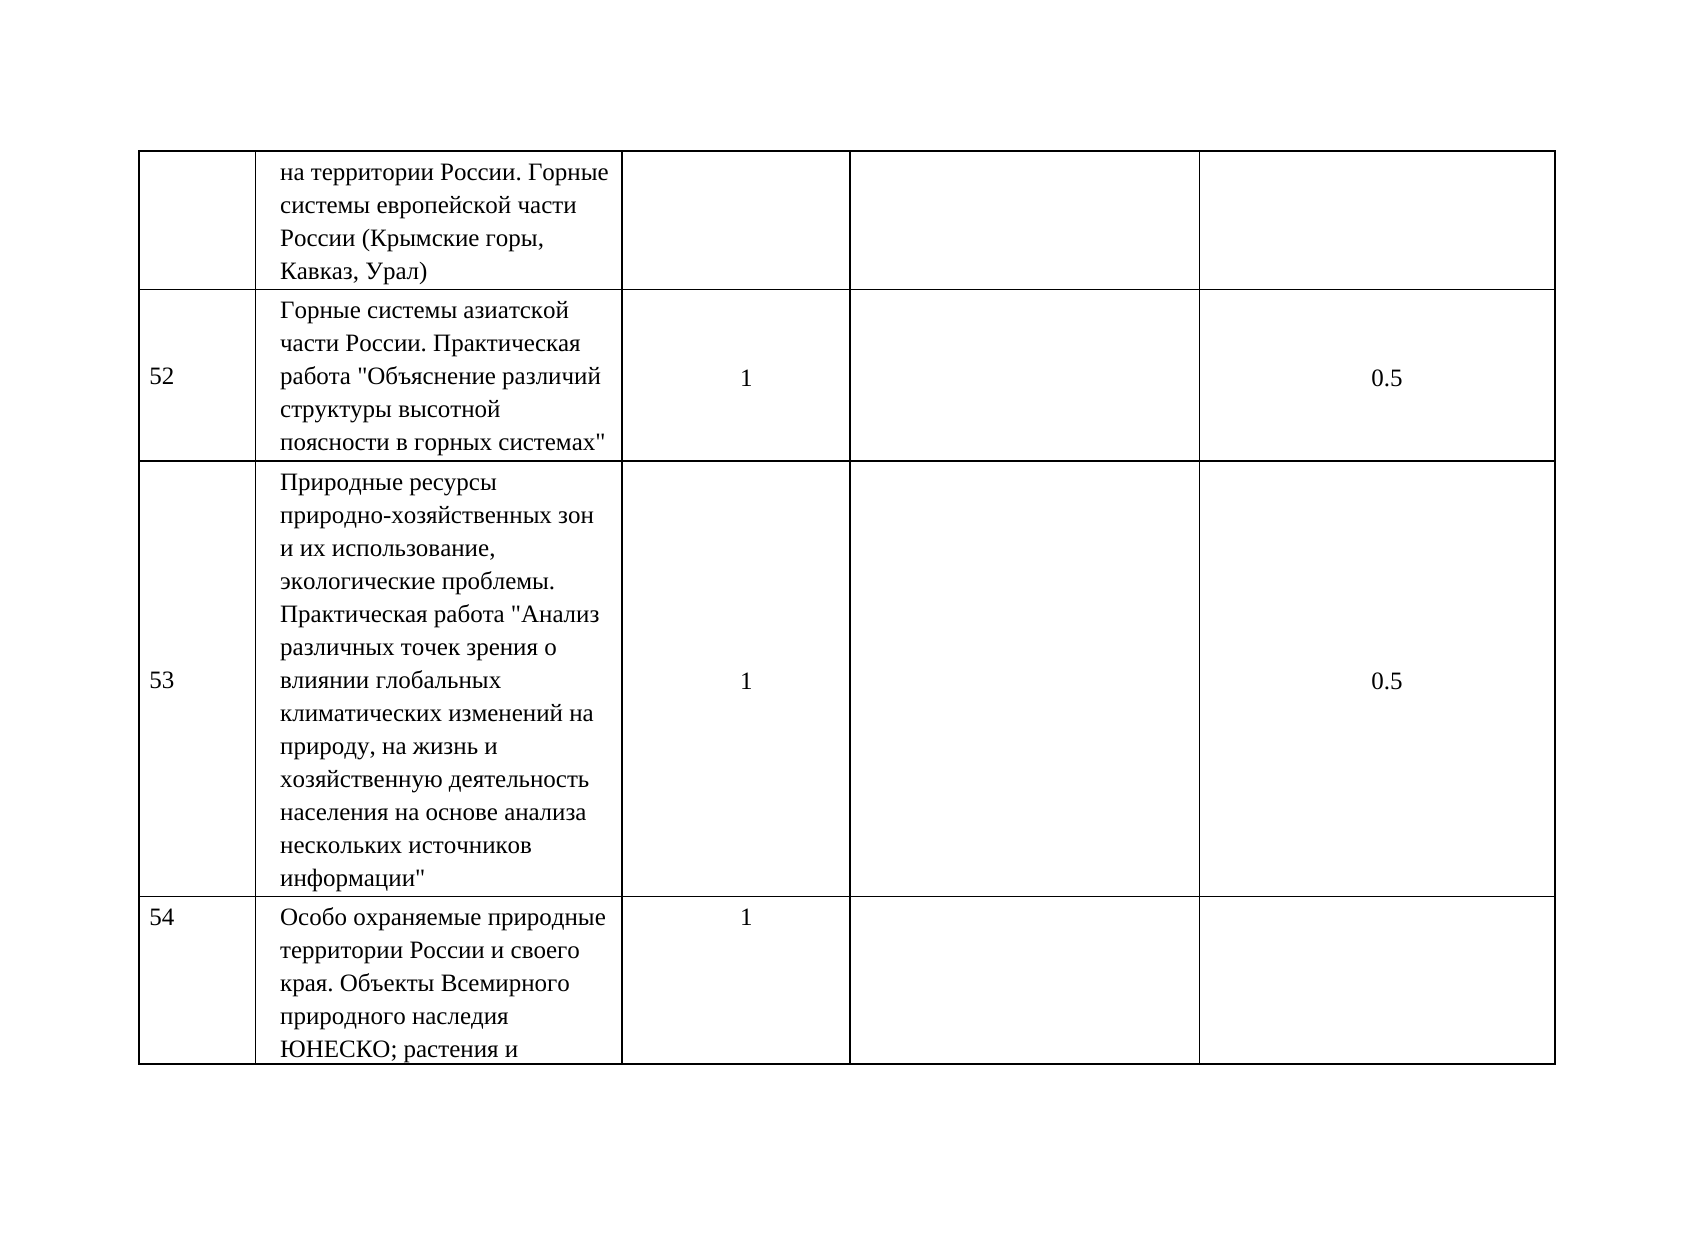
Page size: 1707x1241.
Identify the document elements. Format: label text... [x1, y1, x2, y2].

table_cell [851, 462, 1199, 896]
table_cell [1200, 152, 1554, 288]
table_cell 0.5 [1200, 462, 1554, 896]
table_cell 1 [623, 897, 849, 1063]
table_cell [256, 152, 621, 288]
table_cell [851, 897, 1199, 1063]
table_cell 1 [623, 152, 849, 288]
table_cell 54 [140, 897, 255, 1063]
table_cell Природные ресурсы природно-хозяйственных зон и их использование, экологические проблемы. Практическая работа "Анализ различных точек зрения о влиянии глобальных климатических изменений на природу, на жизнь и хозяйственную деятельность населения на основе анализа нескольких источников информации" [256, 462, 621, 896]
table_cell [851, 290, 1199, 460]
table_cell Горные системы азиатской части России. Практическая работа "Объяснение различий структуры высотной поясности в горных системах" [256, 290, 621, 460]
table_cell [256, 897, 621, 1063]
table_cell 53 [140, 462, 255, 896]
table_cell [1200, 897, 1554, 1063]
table_cell 51 [140, 152, 255, 288]
table_cell 0.5 [1200, 290, 1554, 460]
table_cell 1 [623, 290, 849, 460]
table_cell 52 [140, 290, 255, 460]
table_cell 1 [623, 462, 849, 896]
table_cell [851, 152, 1199, 288]
